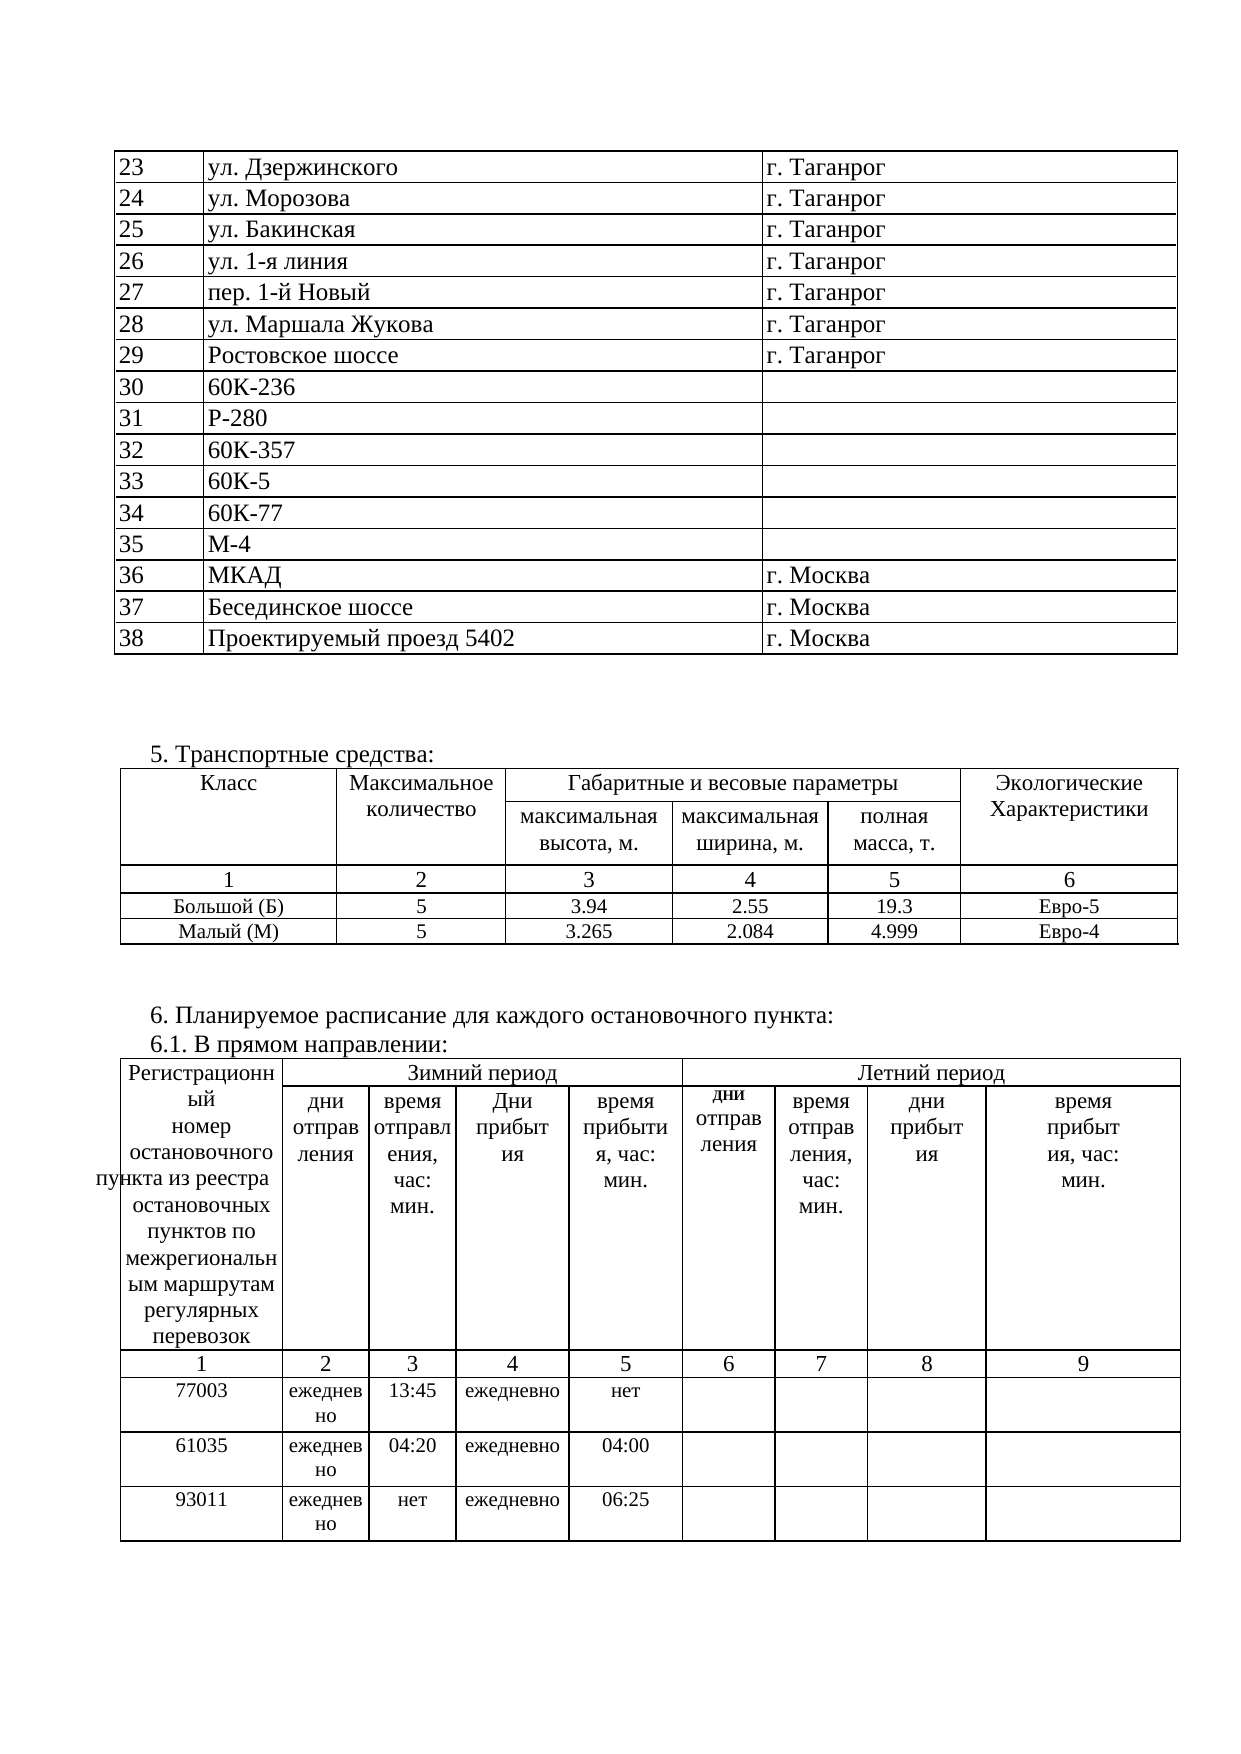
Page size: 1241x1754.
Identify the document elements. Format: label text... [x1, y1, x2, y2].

table_cell ежедневно [283, 1433, 368, 1486]
table_cell 5 [337, 919, 505, 943]
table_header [121, 1059, 282, 1349]
table_cell [776, 1433, 867, 1486]
table_cell [763, 433, 1177, 464]
table_header Экологические Характеристики [961, 769, 1177, 864]
table_cell [987, 1378, 1180, 1431]
table_cell 9 [987, 1351, 1180, 1377]
text 6. Планируемое расписание для каждого остановочного пункта: [150, 1000, 1090, 1029]
table_cell ежедневно [457, 1487, 568, 1540]
table_cell [868, 1378, 985, 1431]
table_cell время прибыт ия, час: мин. [987, 1087, 1180, 1349]
table_cell 6 [683, 1351, 774, 1377]
table_cell 37 [115, 591, 203, 622]
table_cell ежедневно [457, 1433, 568, 1486]
table_cell 04:20 [370, 1433, 455, 1486]
table_cell 5 [829, 866, 960, 892]
table_cell 5 [570, 1351, 682, 1377]
table_cell 36 [115, 560, 203, 590]
table_cell г. Таганрог [763, 181, 1177, 213]
table_cell 2.55 [673, 894, 827, 918]
table_header Габаритные и весовые параметры [506, 769, 960, 801]
table_cell ежедневно [457, 1378, 568, 1431]
text 6.1. В прямом направлении: [150, 1029, 1090, 1057]
table_cell г. Таганрог [763, 213, 1177, 244]
table_header Класс [121, 769, 336, 864]
table_cell Р-280 [204, 403, 762, 433]
table_cell [763, 370, 1177, 402]
table_cell [987, 1433, 1180, 1486]
table_cell 19.3 [829, 894, 960, 918]
table_cell [776, 1378, 867, 1431]
table_cell 30 [115, 371, 203, 402]
table_cell 23 [115, 152, 203, 181]
table_cell Малый (М) [121, 919, 336, 943]
table_cell 33 [115, 466, 203, 496]
table_cell Ростовское шоссе [204, 340, 762, 370]
table_cell 1 [121, 1351, 282, 1377]
table_cell 61035 [121, 1433, 282, 1486]
table_cell 13:45 [370, 1378, 455, 1431]
table_cell 2 [337, 866, 505, 892]
table_cell Большой (Б) [121, 894, 336, 918]
table_cell ул. Дзержинского [204, 152, 762, 181]
table_cell 2.084 [673, 919, 827, 943]
table_cell 32 [115, 434, 203, 464]
table_cell [868, 1487, 985, 1540]
table_cell г. Таганрог [763, 339, 1177, 370]
table_cell [763, 465, 1177, 496]
table_cell время прибыти я, час: мин. [570, 1087, 682, 1349]
table_cell г. Таганрог [763, 307, 1177, 339]
table_cell г. Москва [763, 622, 1177, 653]
table_cell ежедневно [283, 1487, 368, 1540]
table_cell 3 [506, 866, 672, 892]
table_cell время отправл ения, час: мин. [370, 1087, 455, 1349]
table_cell [763, 496, 1177, 527]
table_cell 4 [673, 866, 827, 892]
table_cell [776, 1487, 867, 1540]
table_cell ул. Морозова [204, 183, 762, 213]
table_cell Бесединское шоссе [204, 592, 762, 622]
table_cell г. Таганрог [763, 244, 1177, 276]
table_cell время отправ ления, час: мин. [776, 1087, 867, 1349]
table_cell пер. 1-й Новый [204, 277, 762, 307]
table_cell 06:25 [570, 1487, 682, 1540]
table_cell М-4 [204, 529, 762, 559]
table_cell 27 [115, 277, 203, 307]
table_cell [763, 528, 1177, 559]
table_cell ул. Бакинская [204, 215, 762, 244]
table_cell 7 [776, 1351, 867, 1377]
table_cell 60К-236 [204, 372, 762, 402]
table_cell полная масса, т. [829, 802, 960, 864]
table_cell г. Москва [763, 559, 1177, 590]
table_cell нет [370, 1487, 455, 1540]
table_cell ул. 1-я линия [204, 246, 762, 276]
table_cell 8 [868, 1351, 985, 1377]
table_cell дни отправ ления [283, 1087, 368, 1349]
table_cell 4.999 [829, 919, 960, 943]
table_cell 38 [115, 623, 203, 653]
table_cell 3.265 [506, 919, 672, 943]
table_cell 77003 [121, 1378, 282, 1431]
table_cell 24 [115, 183, 203, 213]
table_cell 26 [115, 245, 203, 276]
table_cell 25 [115, 214, 203, 244]
table_cell максимальная ширина, м. [673, 802, 827, 864]
table_cell 04:00 [570, 1433, 682, 1486]
table_cell 4 [457, 1351, 568, 1377]
table_cell г. Таганрог [763, 152, 1177, 181]
table_cell Евро-5 [961, 894, 1177, 918]
table_cell дни прибыт ия [868, 1087, 985, 1349]
table_cell Проектируемый проезд 5402 [204, 623, 762, 653]
table_cell [868, 1433, 985, 1486]
table_cell Дни прибыт ия [457, 1087, 568, 1349]
table_cell максимальная высота, м. [506, 802, 672, 864]
table_cell 6 [961, 866, 1177, 892]
table_cell ДНИ отправ ления [683, 1087, 774, 1349]
table_cell 1 [121, 866, 336, 892]
table_cell ул. Маршала Жукова [204, 309, 762, 339]
table_cell 34 [115, 497, 203, 527]
table_cell [763, 402, 1177, 433]
table_cell 29 [115, 340, 203, 370]
table_cell ежедневно [283, 1378, 368, 1431]
table_cell 5 [337, 894, 505, 918]
text 5. Транспортные средства: [150, 739, 1090, 767]
table_cell 2 [283, 1351, 368, 1377]
table_cell [683, 1378, 774, 1431]
table_cell МКАД [204, 561, 762, 590]
table_cell 35 [115, 529, 203, 559]
table_cell [987, 1487, 1180, 1540]
table_cell 31 [115, 403, 203, 433]
table_cell [683, 1487, 774, 1540]
table_header Летний период [683, 1059, 1180, 1085]
table_header Зимний период [283, 1059, 682, 1085]
table_cell 60К-5 [204, 466, 762, 496]
table_cell Евро-4 [961, 919, 1177, 943]
table_cell г. Таганрог [763, 276, 1177, 307]
table_cell г. Москва [763, 590, 1177, 622]
table_cell 28 [115, 308, 203, 339]
table_cell 3.94 [506, 894, 672, 918]
table_cell 60К-357 [204, 435, 762, 464]
table_cell 3 [370, 1351, 455, 1377]
table_cell нет [570, 1378, 682, 1431]
table_header Максимальное количество [337, 769, 505, 864]
table_cell 60К-77 [204, 498, 762, 527]
table_cell 93011 [121, 1487, 282, 1540]
table_cell [683, 1433, 774, 1486]
